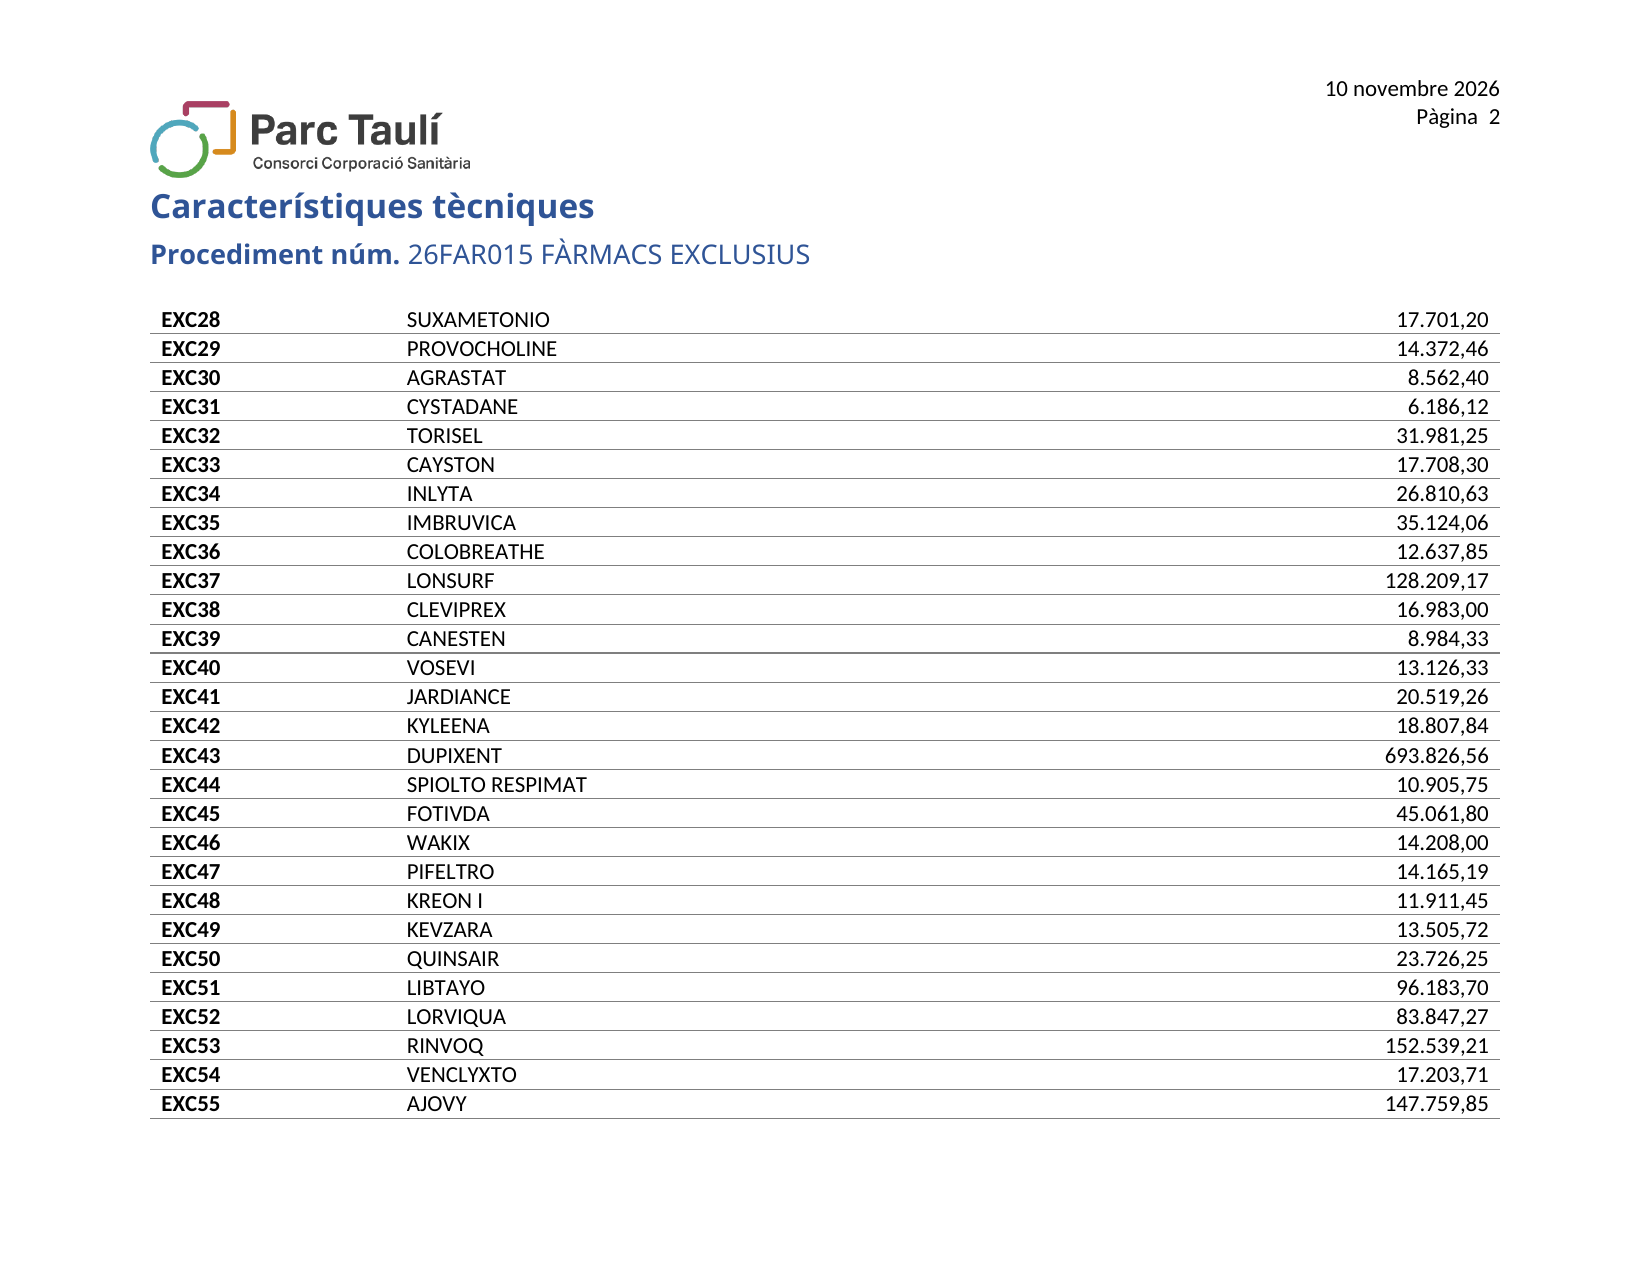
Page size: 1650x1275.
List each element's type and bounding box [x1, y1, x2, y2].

picture [150, 101, 470, 178]
